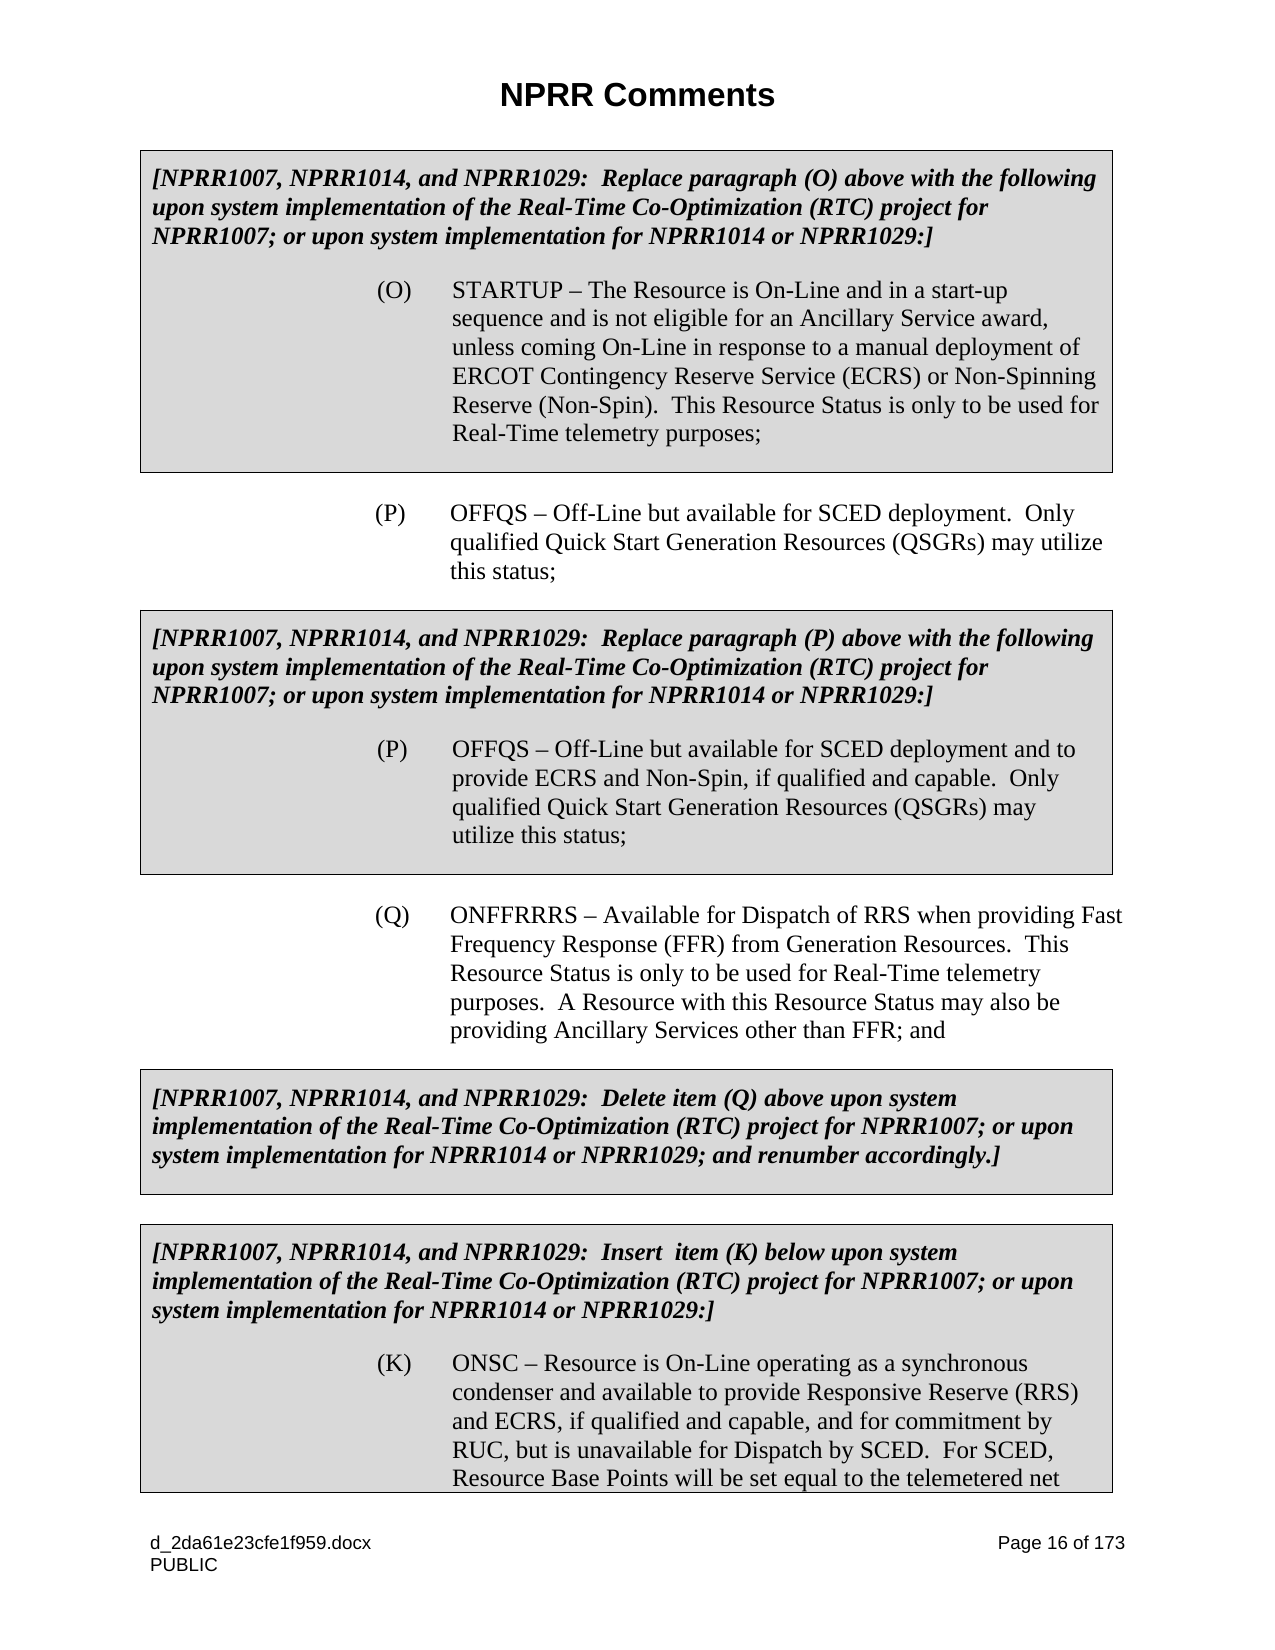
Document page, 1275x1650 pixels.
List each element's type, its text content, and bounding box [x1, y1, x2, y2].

table_header [NPRR1007, NPRR1014, and NPRR1029: Replace paragraph (P) above with the following upon system implementation of the Real-Time Co-Optimization (RTC) project for NPRR1007; or upon system implementation for NPRR1014 or NPRR1029:] (P) OFFQS – Off-Line but available for SCED deployment and to provide ECRS and Non-Spin, if qualified and capable. Only qualified Quick Start Generation Resources (QSGRs) may utilize this status; [141, 611, 1112, 874]
text (Q) ONFFRRRS – Available for Dispatch of RRS when providing Fast Frequency Response (FFR) from Generation Resources. This Resource Status is only to be used for Real-Time telemetry purposes. A Resource with this Resource Status may also be providing Ancillary Services other than FFR; and [375, 900, 1125, 1044]
table_header [NPRR1007, NPRR1014, and NPRR1029: Delete item (Q) above upon system implementation of the Real-Time Co-Optimization (RTC) project for NPRR1007; or upon system implementation for NPRR1014 or NPRR1029; and renumber accordingly.] [141, 1070, 1112, 1194]
text (P) OFFQS – Off-Line but available for SCED deployment. Only qualified Quick Start Generation Resources (QSGRs) may utilize this status; [375, 498, 1125, 584]
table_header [141, 1225, 1112, 1492]
table_header [NPRR1007, NPRR1014, and NPRR1029: Replace paragraph (O) above with the following upon system implementation of the Real-Time Co-Optimization (RTC) project for NPRR1007; or upon system implementation for NPRR1014 or NPRR1029:] (O) STARTUP – The Resource is On-Line and in a start-up sequence and is not eligible for an Ancillary Service award, unless coming On-Line in response to a manual deployment of ERCOT Contingency Reserve Service (ECRS) or Non-Spinning Reserve (Non-Spin). This Resource Status is only to be used for Real-Time telemetry purposes; [141, 151, 1112, 472]
